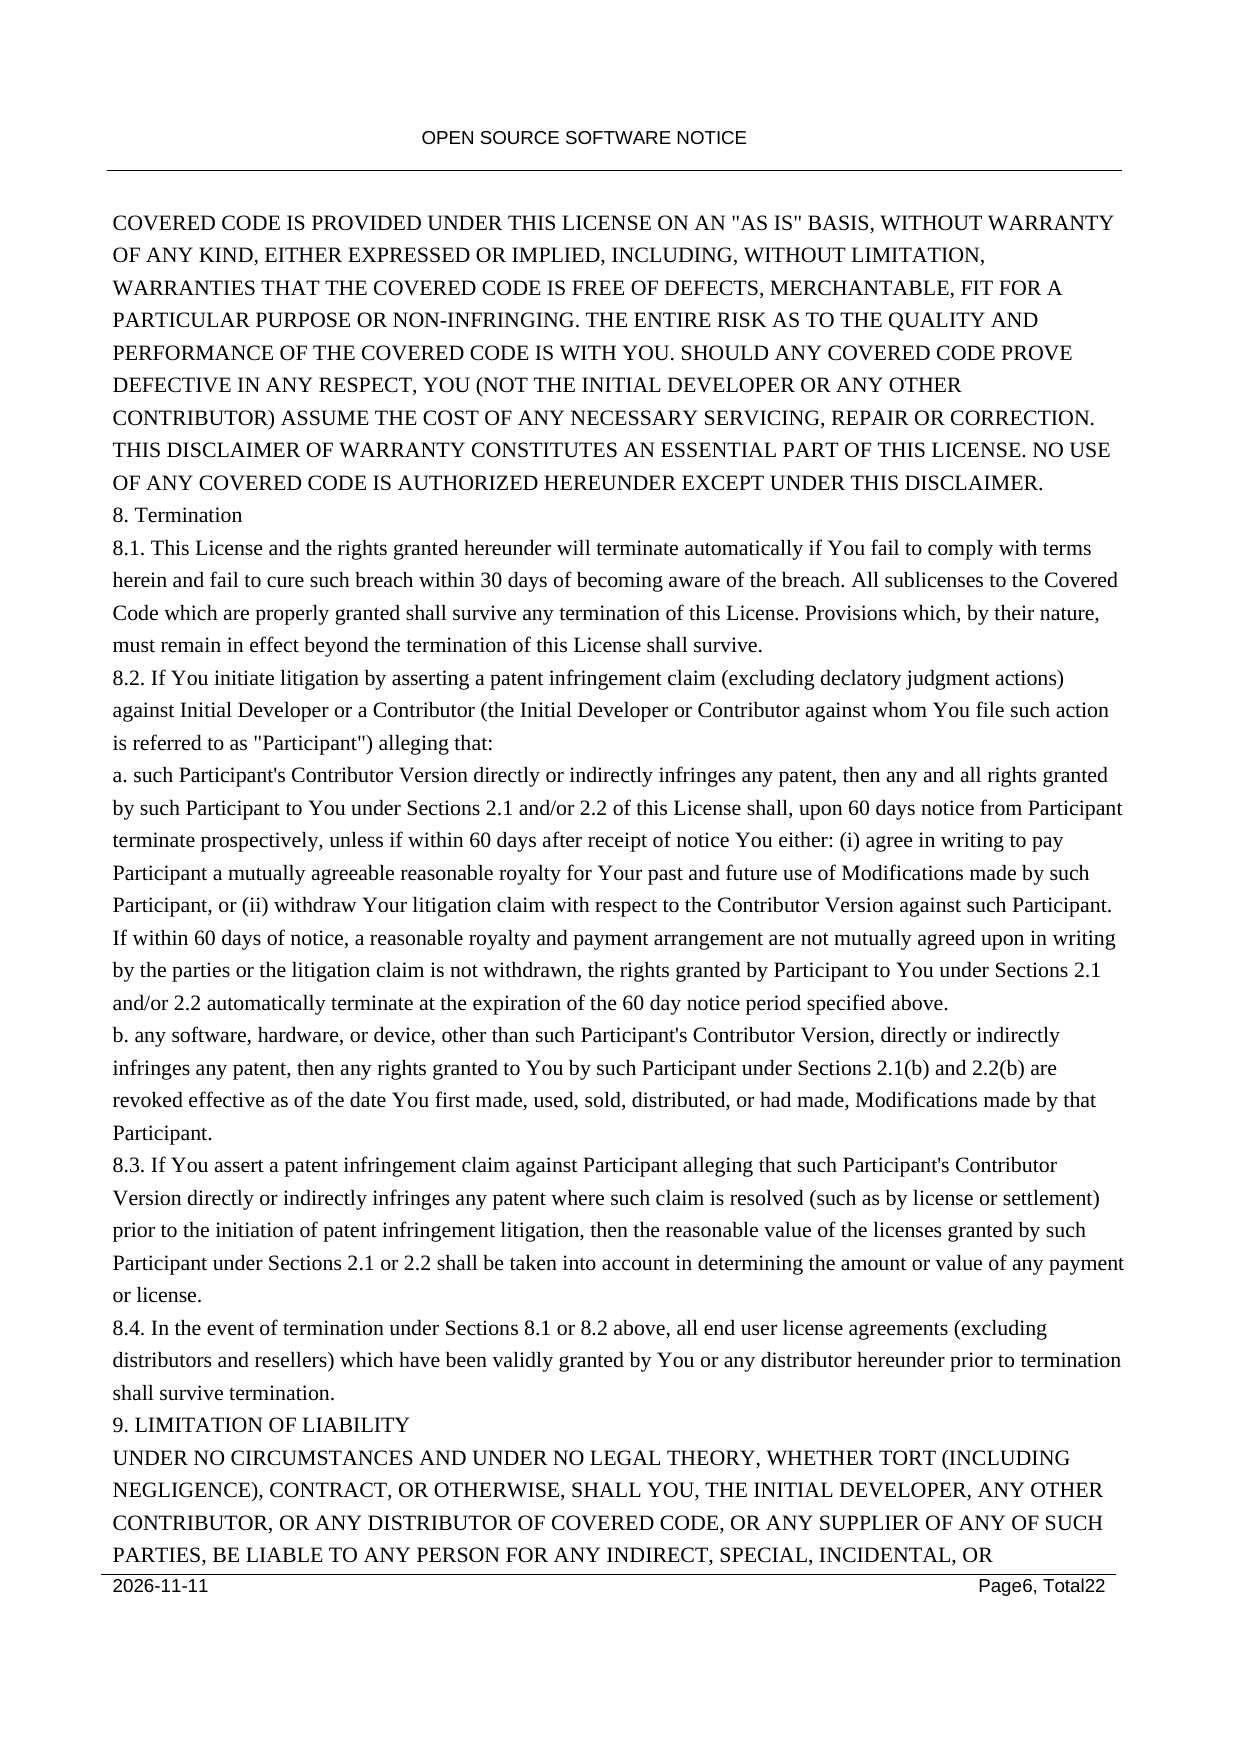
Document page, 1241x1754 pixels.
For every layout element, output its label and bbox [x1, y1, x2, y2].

text [112, 206, 1128, 1571]
